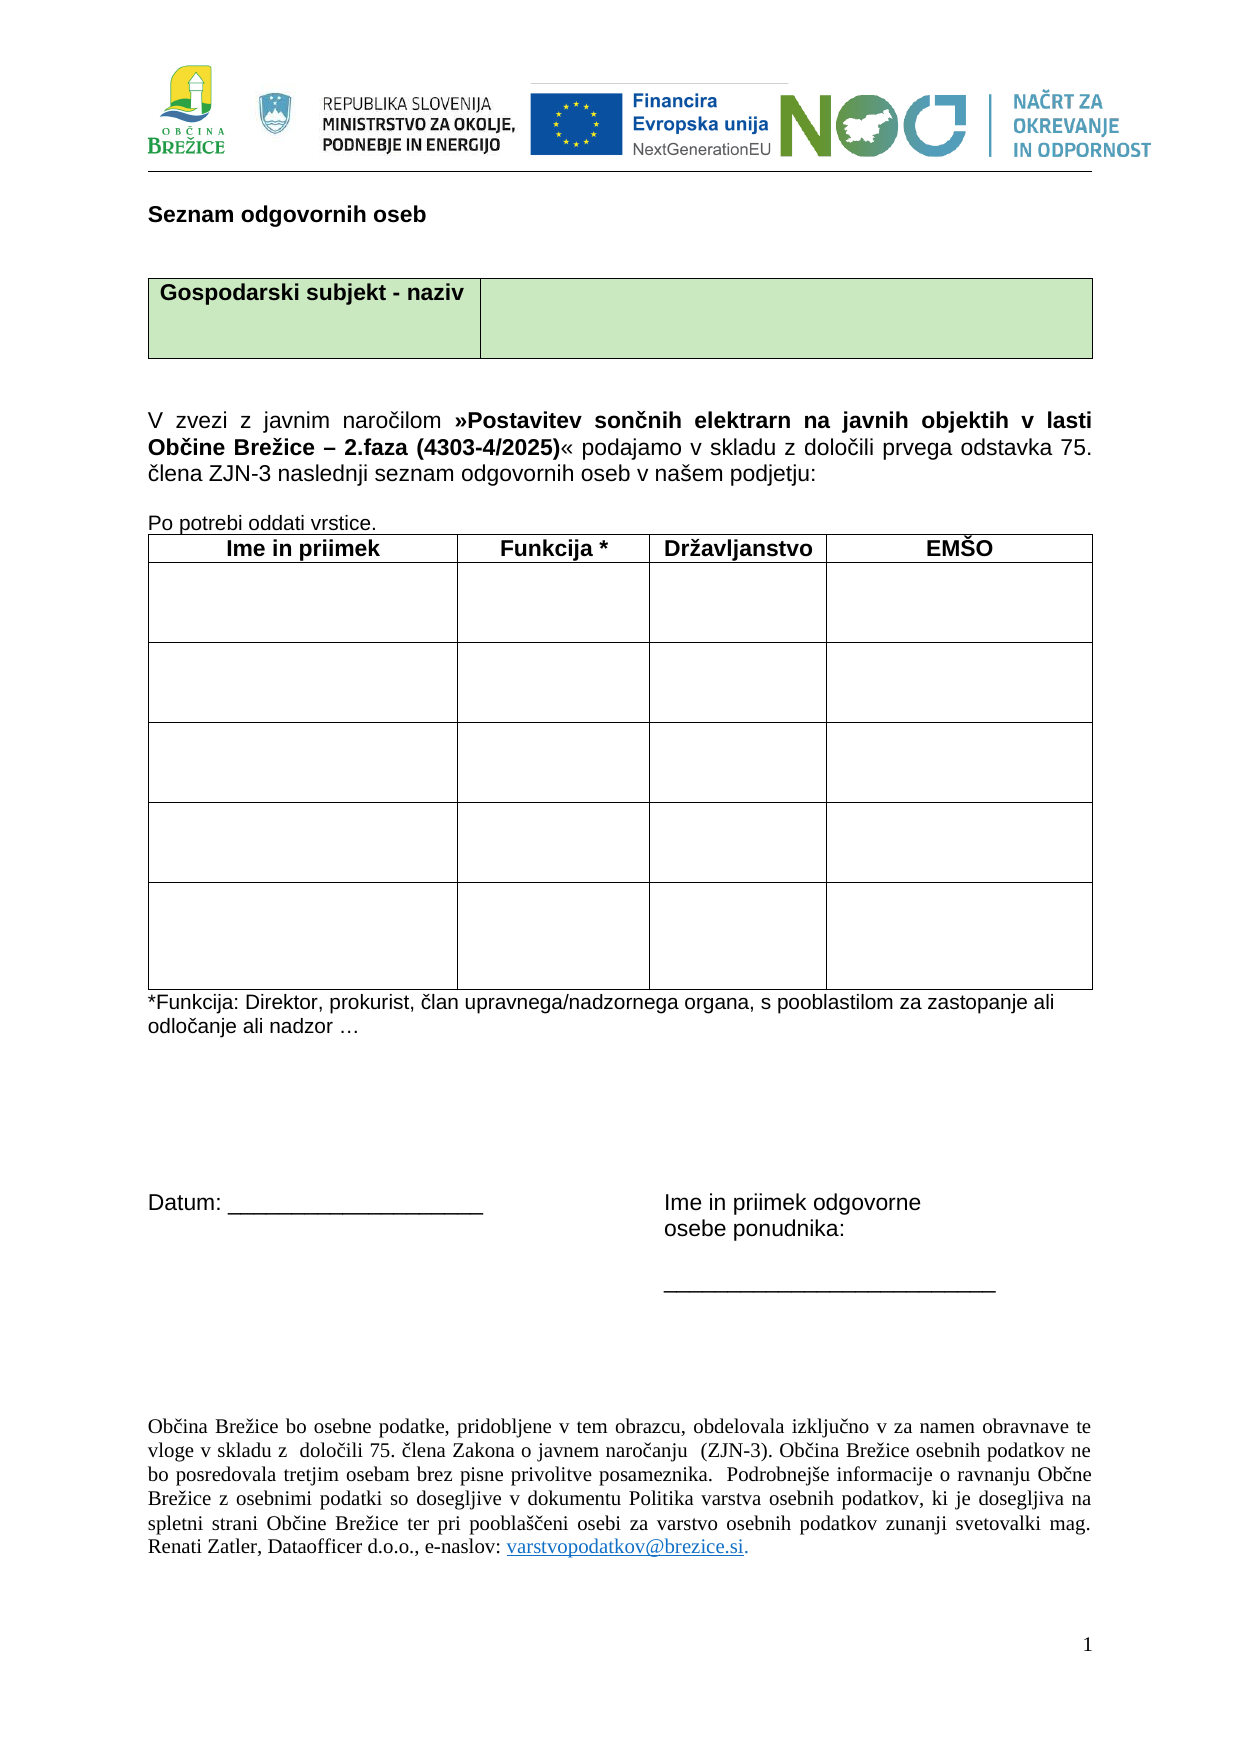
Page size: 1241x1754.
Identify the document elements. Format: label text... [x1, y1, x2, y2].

table_cell [827, 883, 1092, 988]
table_header EMŠO [827, 535, 1092, 562]
table_cell [827, 803, 1092, 882]
text *Funkcija: Direktor, prokurist, član upravnega/nadzornega organa, s pooblastilom za zastopanje ali odločanje ali nadzor … [148, 990, 1092, 1037]
picture [127, 50, 245, 168]
table_header [481, 279, 1092, 358]
text Po potrebi oddati vrstice. [148, 510, 1092, 534]
table_cell [650, 643, 826, 722]
table_cell [650, 723, 826, 802]
table_header Državljanstvo [650, 535, 826, 562]
table_header Gospodarski subjekt - naziv [149, 279, 480, 358]
table_cell [149, 723, 457, 802]
picture [530, 83, 1151, 163]
text osebe ponudnika: [590, 1215, 1092, 1241]
text V zvezi z javnim naročilom »Postavitev sončnih elektrarn na javnih objektih v lasti Občine Brežice – 2.faza (4303-4/2025)« podajamo v skladu z določili prvega odstavka 75. člena ZJN-3 naslednji seznam odgovornih oseb v našem podjetju: [148, 407, 1092, 486]
table_cell [827, 643, 1092, 722]
table_cell [149, 883, 457, 988]
picture [249, 73, 529, 170]
table_cell [458, 723, 649, 802]
text Občina Brežice bo osebne podatke, pridobljene v tem obrazcu, obdelovala izključno v za namen obravnave te vloge v skladu z določili 75. člena Zakona o javnem naročanju (ZJN-3). Občina Brežice osebnih podatkov ne bo posredovala tretjim osebam brez pisne privolitve posameznika. Podrobnejše informacije o ravnanju Občne Brežice z osebnimi podatki so dosegljive v dokumentu Politika varstva osebnih podatkov, ki je dosegljiva na spletni strani Občine Brežice ter pri pooblaščeni osebi za varstvo osebnih podatkov zunanji svetovalki mag. Renati Zatler, Dataofficer d.o.o., e-naslov: varstvopodatkov@brezice.si. [148, 1414, 1092, 1558]
table_cell [827, 723, 1092, 802]
text Datum: ____________________ Ime in priimek odgovorne [148, 1188, 1092, 1215]
table_header Ime in priimek [149, 535, 457, 562]
table_cell [149, 563, 457, 642]
table_cell [149, 643, 457, 722]
table_cell [650, 803, 826, 882]
table_cell [458, 803, 649, 882]
table_cell [458, 563, 649, 642]
table_cell [650, 883, 826, 988]
table_header Funkcija * [458, 535, 649, 562]
table_cell [650, 563, 826, 642]
text Seznam odgovornih oseb [148, 201, 1092, 228]
table_cell [458, 883, 649, 988]
table_cell [827, 563, 1092, 642]
text __________________________ [148, 1267, 1092, 1294]
table_cell [149, 803, 457, 882]
table_cell [458, 643, 649, 722]
